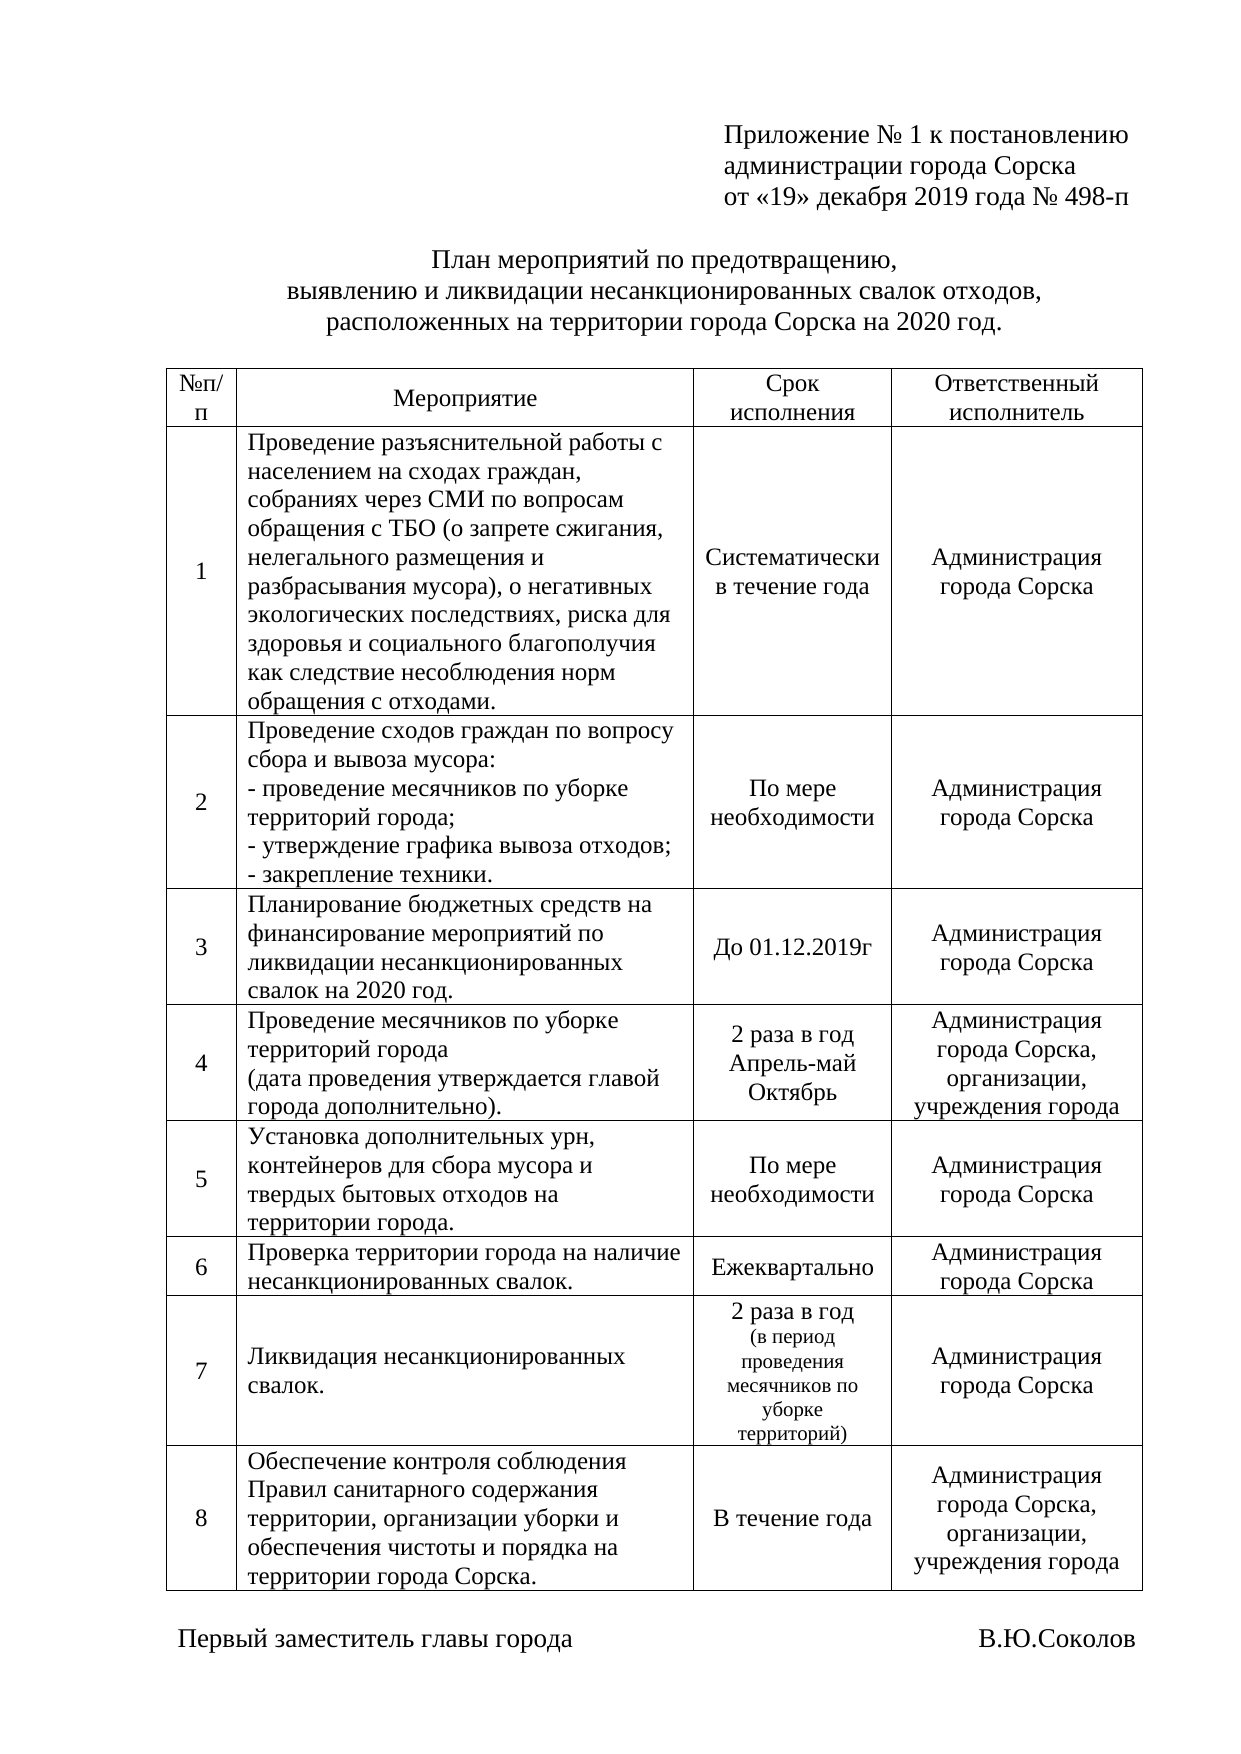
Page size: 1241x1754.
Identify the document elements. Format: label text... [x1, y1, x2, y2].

table_cell 3 [167, 889, 236, 1004]
table_cell До 01.12.2019г [694, 889, 891, 1004]
table_cell 1 [167, 427, 236, 714]
table_cell Ликвидация несанкционированных свалок. [237, 1296, 693, 1445]
table_cell Проведение сходов граждан по вопросу сбора и вывоза мусора: - проведение месячников по уборке территорий города; - утверждение графика вывоза отходов; - закрепление техники. [237, 716, 693, 888]
table_cell По мере необходимости [694, 1121, 891, 1236]
table_cell Планирование бюджетных средств на финансирование мероприятий по ликвидации несанкционированных свалок на 2020 год. [237, 889, 693, 1004]
table_cell 5 [167, 1121, 236, 1236]
table_cell По мере необходимости [694, 716, 891, 888]
table_cell Администрация города Сорска [892, 1121, 1142, 1236]
table_cell Обеспечение контроля соблюдения Правил санитарного содержания территории, организации уборки и обеспечения чистоты и порядка на территории города Сорска. [237, 1446, 693, 1589]
table_header Ответственный исполнитель [892, 369, 1142, 426]
table_cell Администрация города Сорска [892, 1296, 1142, 1445]
table_cell Администрация города Сорска, организации, учреждения города [892, 1446, 1142, 1589]
text Приложение № 1 к постановлению [723, 118, 1152, 149]
table_cell 2 раза в год (в период проведения месячников по уборке территорий) [694, 1296, 891, 1445]
table_cell Проведение разъяснительной работы с населением на сходах граждан, собраниях через СМИ по вопросам обращения с ТБО (о запрете сжигания, нелегального размещения и разбрасывания мусора), о негативных экологических последствиях, риска для здоровья и социального благополучия как следствие несоблюдения норм обращения с отходами. [237, 427, 693, 714]
table_cell Проведение месячников по уборке территорий города (дата проведения утверждается главой города дополнительно). [237, 1005, 693, 1120]
table_cell Администрация города Сорска [892, 1237, 1142, 1295]
table_header №п/п [167, 369, 236, 426]
table_cell Администрация города Сорска [892, 716, 1142, 888]
text расположенных на территории города Сорска на 2020 год. [177, 305, 1152, 336]
text от «19» декабря 2019 года № 498-п [723, 181, 1152, 212]
table_cell Проверка территории города на наличие несанкционированных свалок. [237, 1237, 693, 1295]
table_cell В течение года [694, 1446, 891, 1589]
table_cell 2 раза в год Апрель-май Октябрь [694, 1005, 891, 1120]
table_cell Администрация города Сорска, организации, учреждения города [892, 1005, 1142, 1120]
table_cell Установка дополнительных урн, контейнеров для сбора мусора и твердых бытовых отходов на территории города. [237, 1121, 693, 1236]
text Первый заместитель главы города В.Ю.Соколов [177, 1622, 1152, 1653]
table_cell 6 [167, 1237, 236, 1295]
text администрации города Сорска [723, 149, 1152, 181]
table_cell 4 [167, 1005, 236, 1120]
table_cell Ежеквартально [694, 1237, 891, 1295]
table_header Мероприятие [237, 369, 693, 426]
table_cell Администрация города Сорска [892, 889, 1142, 1004]
text выявлению и ликвидации несанкционированных свалок отходов, [177, 274, 1152, 305]
table_cell 8 [167, 1446, 236, 1589]
table_cell Систематически в течение года [694, 427, 891, 714]
table_cell 7 [167, 1296, 236, 1445]
table_cell Администрация города Сорска [892, 427, 1142, 714]
table_header Срок исполнения [694, 369, 891, 426]
text План мероприятий по предотвращению, [177, 243, 1152, 274]
table_cell 2 [167, 716, 236, 888]
